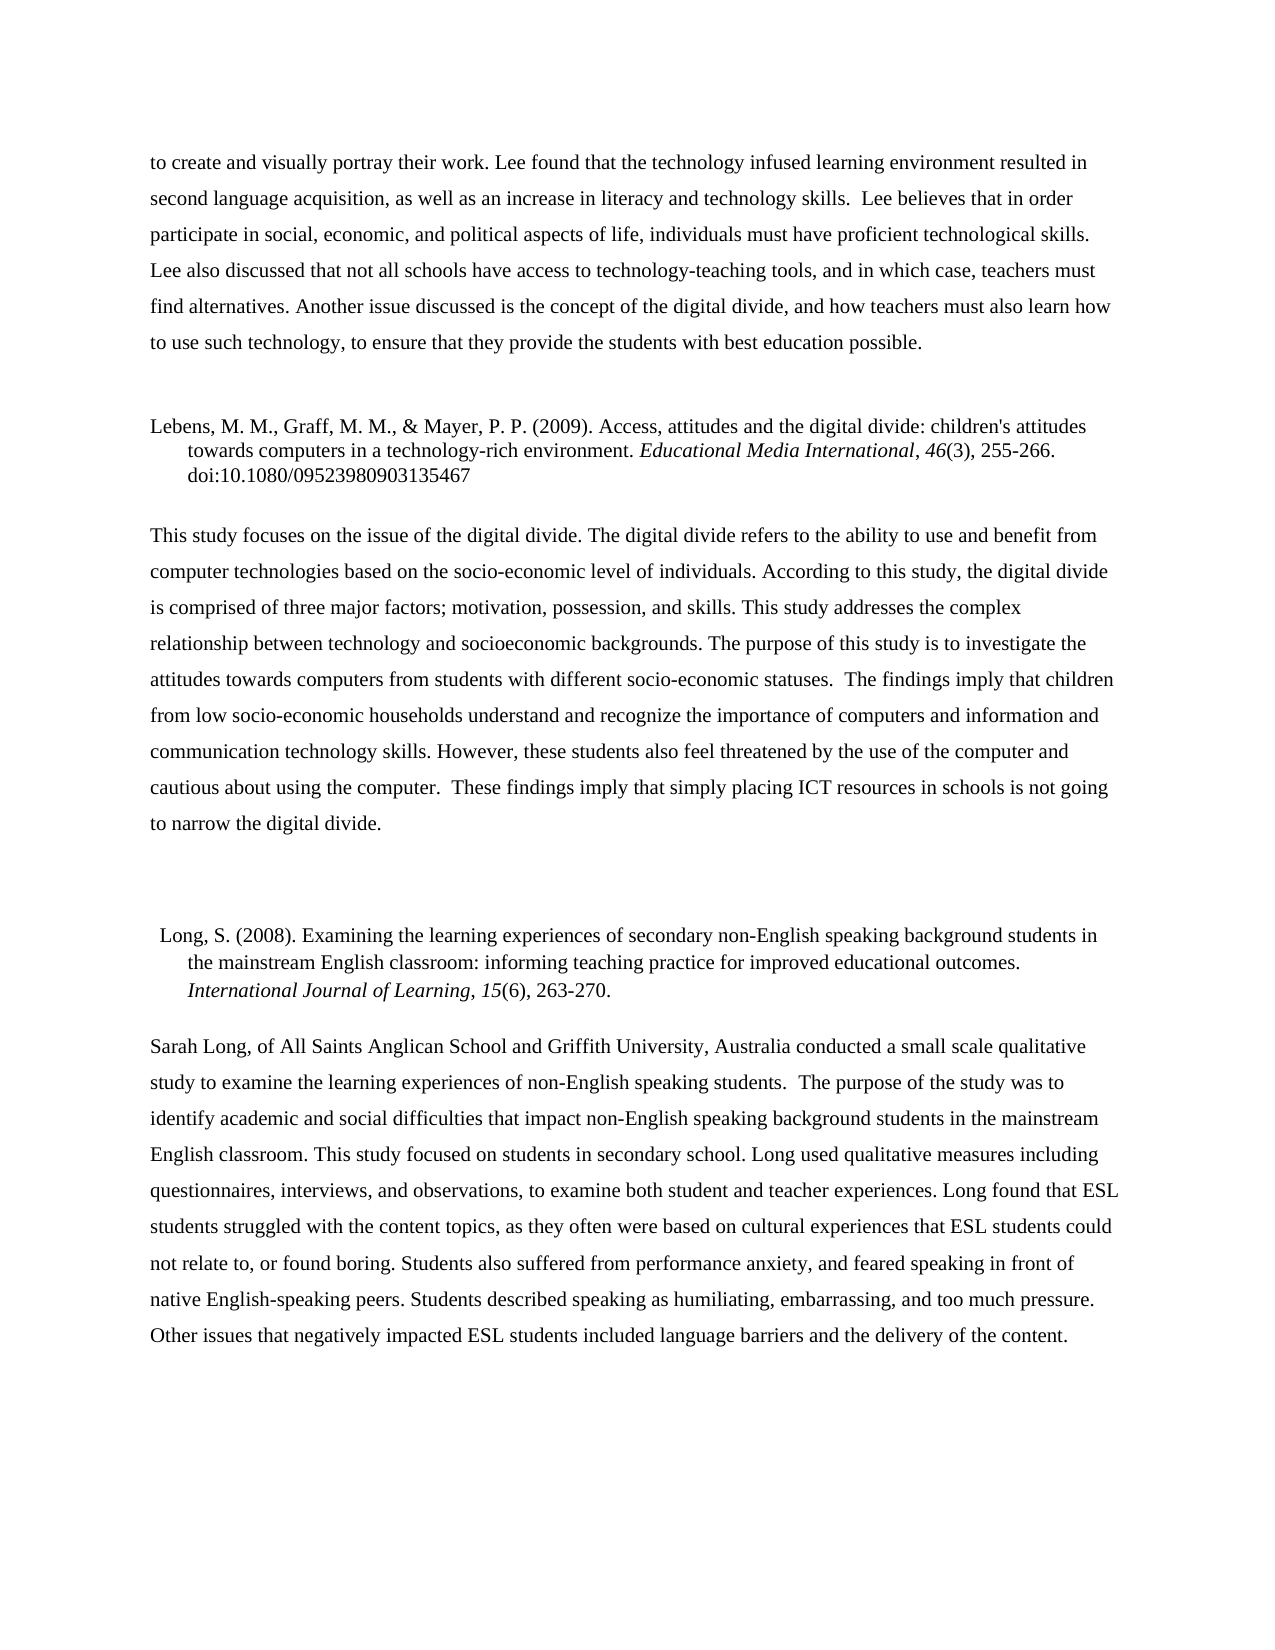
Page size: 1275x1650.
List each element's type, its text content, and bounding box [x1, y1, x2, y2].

text Sarah Long, of All Saints Anglican School and Griffith University, Australia conducted a small scale qualitative study to examine the learning experiences of non-English speaking students. The purpose of the study was to identify academic and social difficulties that impact non-English speaking background students in the mainstream English classroom. This study focused on students in secondary school. Long used qualitative measures including questionnaires, interviews, and observations, to examine both student and teacher experiences. Long found that ESL students struggled with the content topics, as they often were based on cultural experiences that ESL students could not relate to, or found boring. Students also suffered from performance anxiety, and feared speaking in front of native English-speaking peers. Students described speaking as humiliating, embarrassing, and too much pressure. Other issues that negatively impacted ESL students included language barriers and the delivery of the content. [150, 1034, 1125, 1347]
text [150, 150, 1125, 354]
text Lebens, M. M., Graff, M. M., & Mayer, P. P. (2009). Access, attitudes and the digital divide: children's attitudes towards computers in a technology-rich environment. Educational Media International, 46(3), 255-266. doi:10.1080/09523980903135467 [150, 414, 1125, 487]
text Long, S. (2008). Examining the learning experiences of secondary non-English speaking background students in the mainstream English classroom: informing teaching practice for improved educational outcomes. International Journal of Learning, 15(6), 263-270. [159, 923, 1125, 1002]
text This study focuses on the issue of the digital divide. The digital divide refers to the ability to use and benefit from computer technologies based on the socio-economic level of individuals. According to this study, the digital divide is comprised of three major factors; motivation, possession, and skills. This study addresses the complex relationship between technology and socioeconomic backgrounds. The purpose of this study is to investigate the attitudes towards computers from students with different socio-economic statuses. The findings imply that children from low socio-economic households understand and recognize the importance of computers and information and communication technology skills. However, these students also feel threatened by the use of the computer and cautious about using the computer. These findings imply that simply placing ICT resources in schools is not going to narrow the digital divide. [150, 523, 1125, 835]
